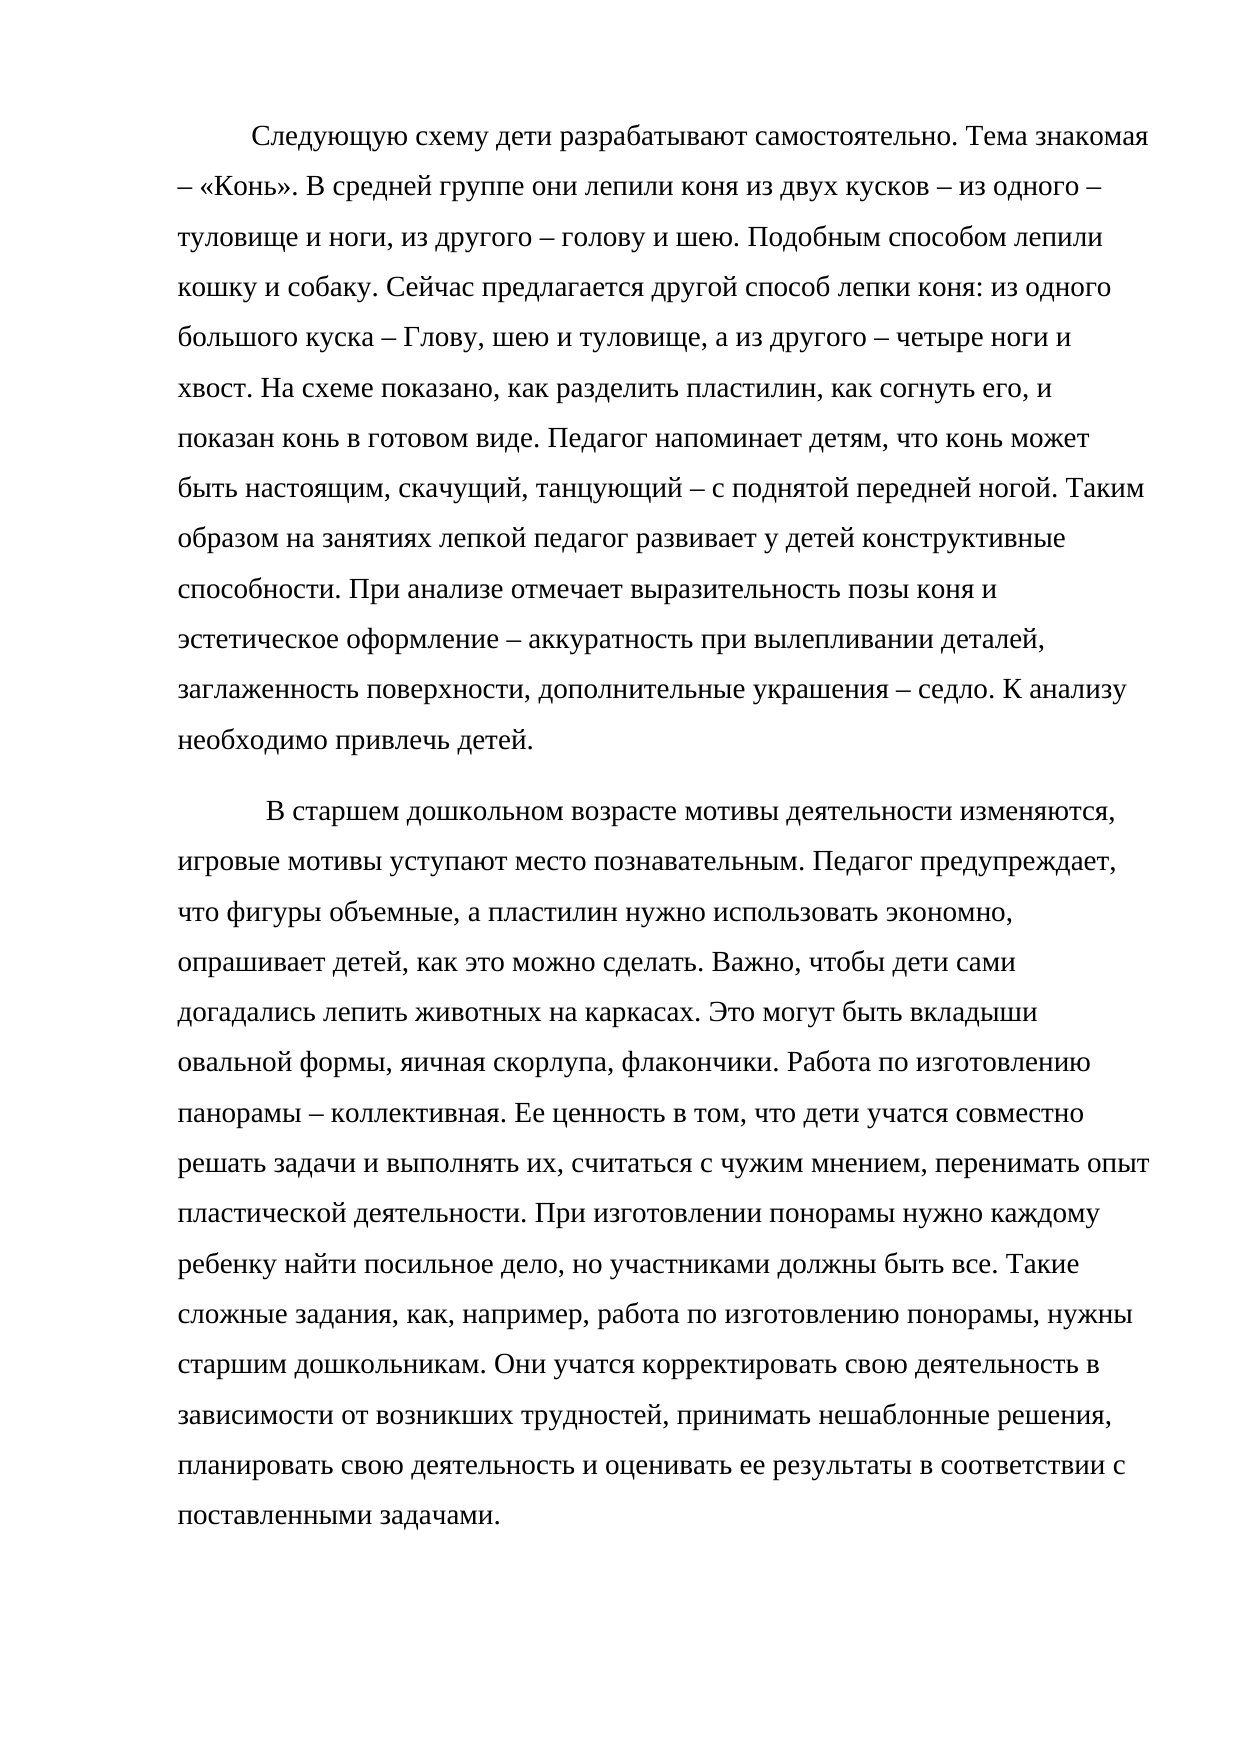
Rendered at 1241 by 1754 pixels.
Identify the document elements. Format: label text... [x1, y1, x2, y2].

text Следующую схему дети разрабатывают самостоятельно. Тема знакомая – «Конь». В средней группе они лепили коня из двух кусков – из одного – туловище и ноги, из другого – голову и шею. Подобным способом лепили кошку и собаку. Сейчас предлагается другой способ лепки коня: из одного большого куска – Глову, шею и туловище, а из другого – четыре ноги и хвост. На схеме показано, как разделить пластилин, как согнуть его, и показан конь в готовом виде. Педагог напоминает детям, что конь может быть настоящим, скачущий, танцующий – с поднятой передней ногой. Таким образом на занятиях лепкой педагог развивает у детей конструктивные способности. При анализе отмечает выразительность позы коня и эстетическое оформление – аккуратность при вылепливании деталей, заглаженность поверхности, дополнительные украшения – седло. К анализу необходимо привлечь детей. [177, 118, 1152, 755]
text В старшем дошкольном возрасте мотивы деятельности изменяются, игровые мотивы уступают место познавательным. Педагог предупреждает, что фигуры объемные, а пластилин нужно использовать экономно, опрашивает детей, как это можно сделать. Важно, чтобы дети сами догадались лепить животных на каркасах. Это могут быть вкладыши овальной формы, яичная скорлупа, флакончики. Работа по изготовлению панорамы – коллективная. Ее ценность в том, что дети учатся совместно решать задачи и выполнять их, считаться с чужим мнением, перенимать опыт пластической деятельности. При изготовлении понорамы нужно каждому ребенку найти посильное дело, но участниками должны быть все. Такие сложные задания, как, например, работа по изготовлению понорамы, нужны старшим дошкольникам. Они учатся корректировать свою деятельность в зависимости от возникших трудностей, принимать нешаблонные решения, планировать свою деятельность и оценивать ее результаты в соответствии с поставленными задачами. [177, 793, 1152, 1531]
